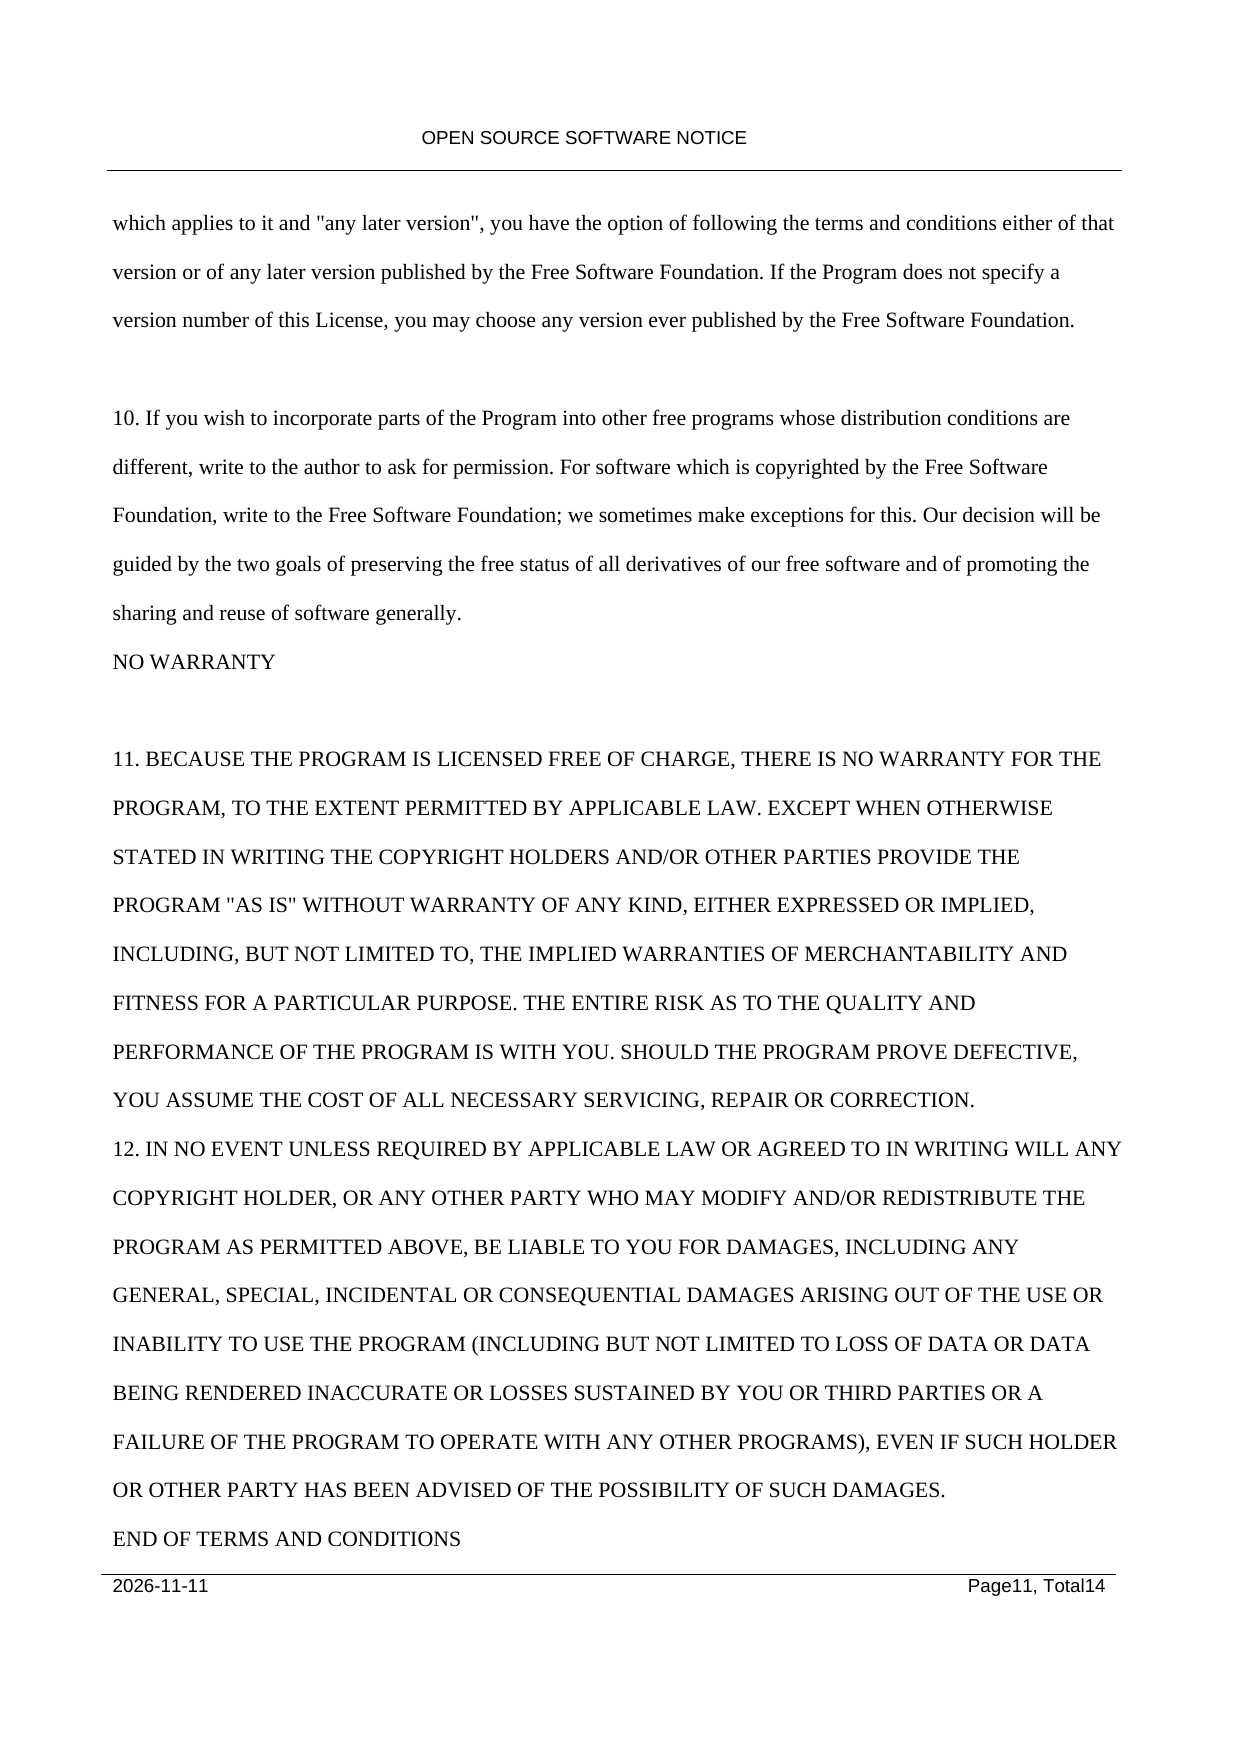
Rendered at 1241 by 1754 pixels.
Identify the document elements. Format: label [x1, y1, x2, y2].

text [112, 206, 1128, 1555]
